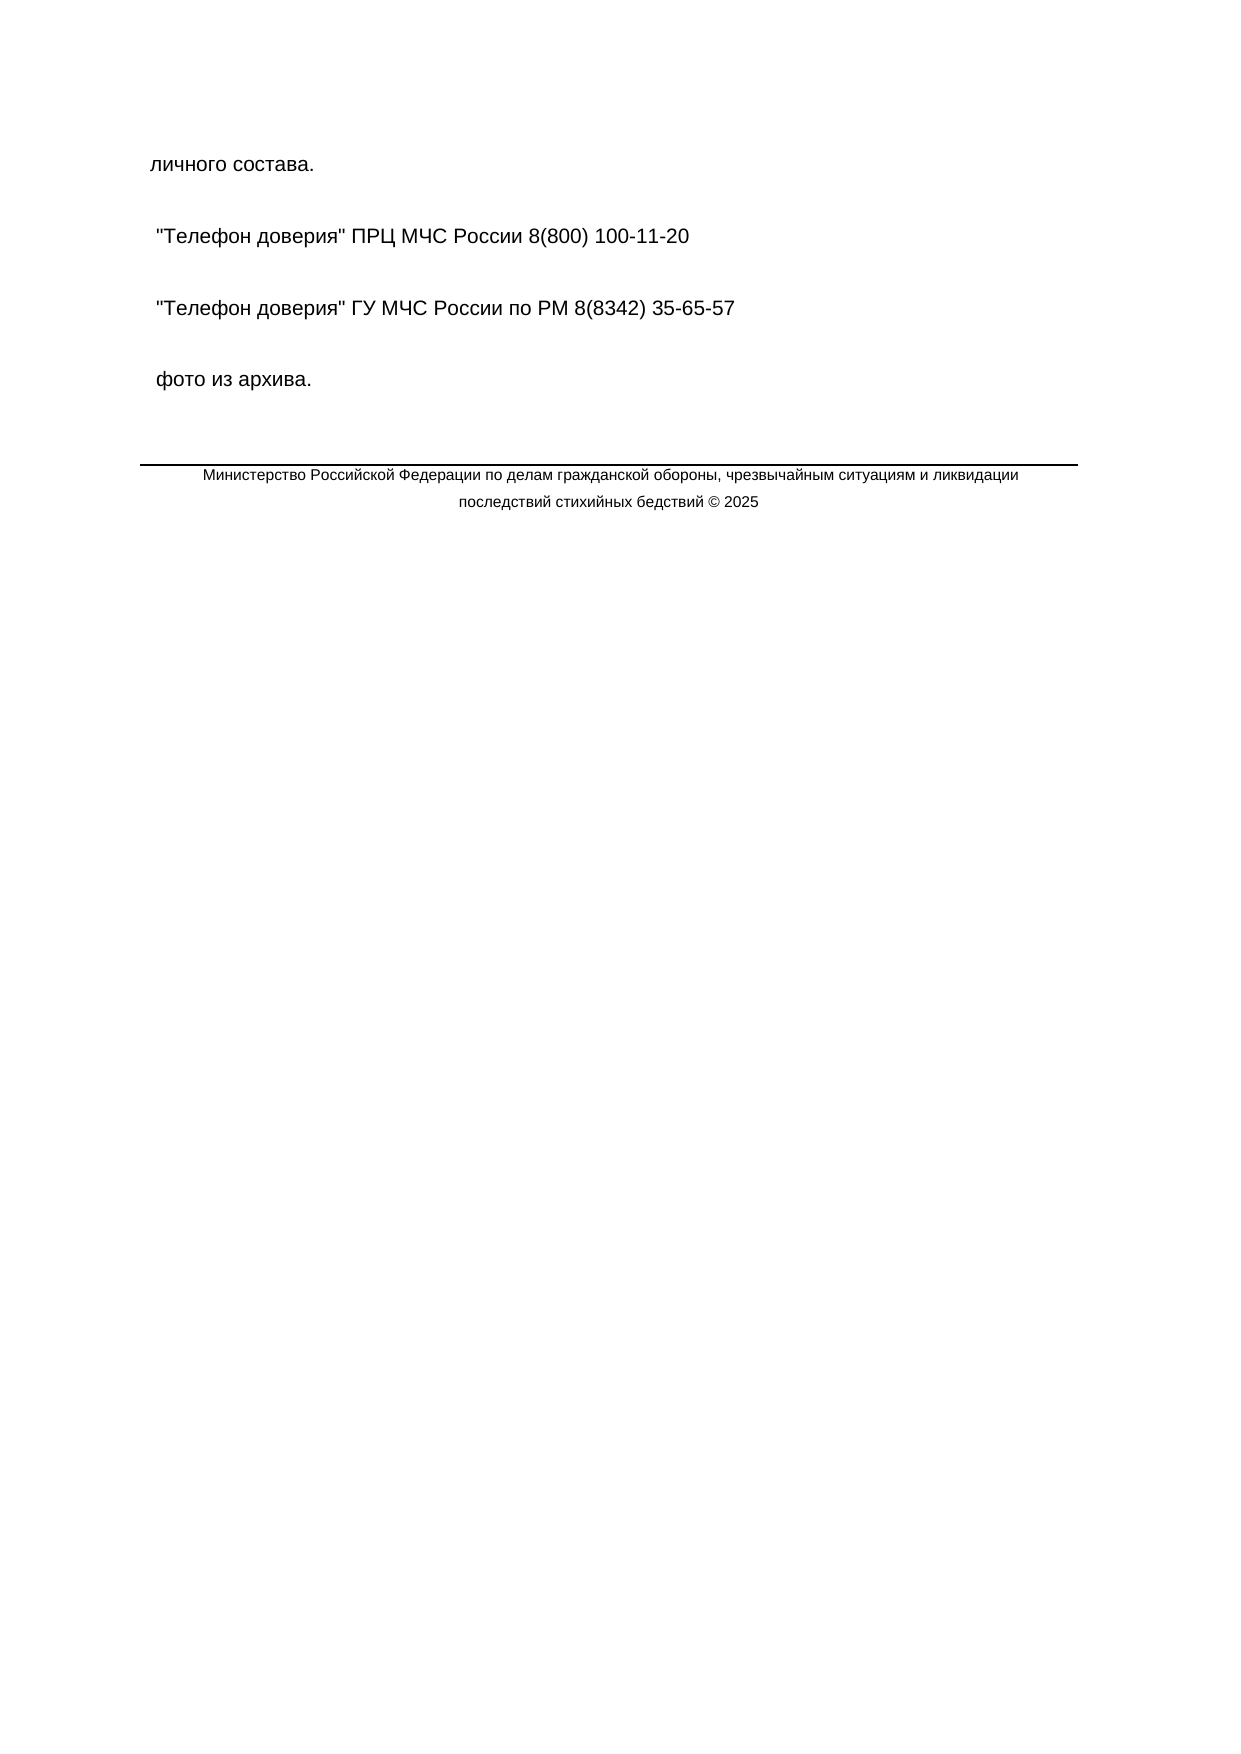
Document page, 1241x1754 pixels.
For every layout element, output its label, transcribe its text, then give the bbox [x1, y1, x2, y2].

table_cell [140, 150, 1078, 464]
table_cell Министерство Российской Федерации по делам гражданской обороны, чрезвычайным ситуациям и ликвидации последствий стихийных бедствий © 2025 [140, 466, 1078, 548]
